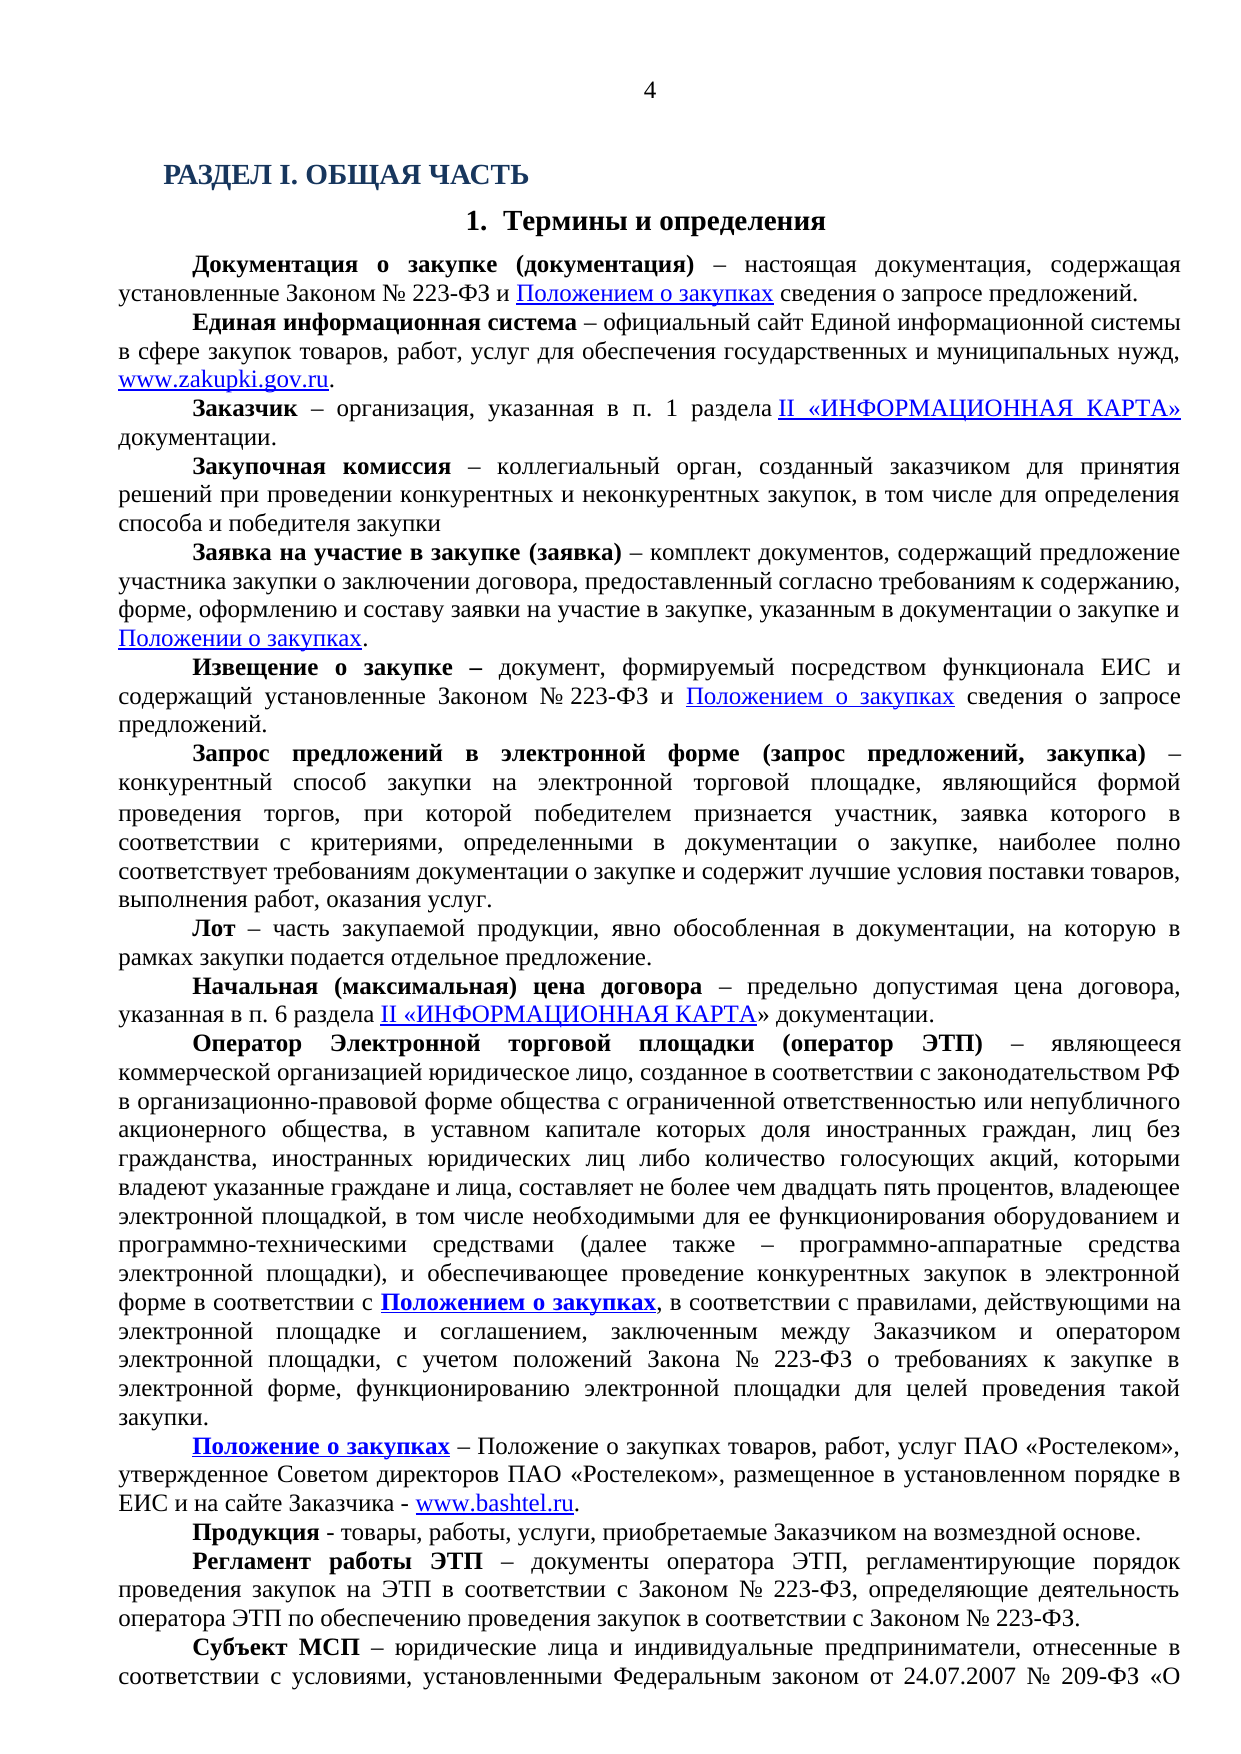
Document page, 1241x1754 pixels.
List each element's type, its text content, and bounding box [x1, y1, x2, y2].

text Начальная (максимальная) цена договора – предельно допустимая цена договора, указанная в п. 6 раздела II «ИНФОРМАЦИОННАЯ КАРТА» документации. [118, 971, 1181, 1028]
subtitle РАЗДЕЛ I. ОБЩАЯ ЧАСТЬ [163, 157, 1181, 191]
text Заказчик – организация, указанная в п. 1 раздела II «ИНФОРМАЦИОННАЯ КАРТА» документации. [118, 393, 1181, 451]
text Продукция - товары, работы, услуги, приобретаемые Заказчиком на возмездной основе. [118, 1517, 1181, 1546]
text Запрос предложений в электронной форме (запрос предложений, закупка) – конкурентный способ закупки на электронной торговой площадке, являющийся формой проведения торгов, при которой победителем признается участник, заявка которого в соответствии с критериями, определенными в документации о закупке, наиболее полно соответствует требованиям документации о закупке и содержит лучшие условия поставки товаров, выполнения работ, оказания услуг. [118, 738, 1181, 913]
text Извещение о закупке – документ, формируемый посредством функционала ЕИС и содержащий установленные Законом № 223-ФЗ и Положением о закупках сведения о запросе предложений. [118, 652, 1181, 738]
text Положение о закупках – Положение о закупках товаров, работ, услуг ПАО «Ростелеком», утвержденное Советом директоров ПАО «Ростелеком», размещенное в установленном порядке в ЕИС и на сайте Заказчика - www.bashtel.ru. [118, 1431, 1181, 1517]
list Термины и определения [118, 203, 1181, 237]
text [118, 1632, 1181, 1689]
text Регламент работы ЭТП – документы оператора ЭТП, регламентирующие порядок проведения закупок на ЭТП в соответствии с Законом № 223-ФЗ, определяющие деятельность оператора ЭТП по обеспечению проведения закупок в соответствии с Законом № 223-ФЗ. [118, 1546, 1181, 1632]
text Закупочная комиссия – коллегиальный орган, созданный заказчиком для принятия решений при проведении конкурентных и неконкурентных закупок, в том числе для определения способа и победителя закупки [118, 451, 1181, 537]
text Документация о закупке (документация) – настоящая документация, содержащая установленные Законом № 223-ФЗ и Положением о закупках сведения о запросе предложений. [118, 249, 1181, 307]
text Заявка на участие в закупке (заявка) – комплект документов, содержащий предложение участника закупки о заключении договора, предоставленный согласно требованиям к содержанию, форме, оформлению и составу заявки на участие в закупке, указанным в документации о закупке и Положении о закупках. [118, 537, 1181, 652]
text Лот – часть закупаемой продукции, явно обособленная в документации, на которую в рамках закупки подается отдельное предложение. [118, 913, 1181, 971]
text Оператор Электронной торговой площадки (оператор ЭТП) – являющееся коммерческой организацией юридическое лицо, созданное в соответствии с законодательством РФ в организационно-правовой форме общества с ограниченной ответственностью или непубличного акционерного общества, в уставном капитале которых доля иностранных граждан, лиц без гражданства, иностранных юридических лиц либо количество голосующих акций, которыми владеют указанные граждане и лица, составляет не более чем двадцать пять процентов, владеющее электронной площадкой, в том числе необходимыми для ее функционирования оборудованием и программно-техническими средствами (далее также – программно-аппаратные средства электронной площадки), и обеспечивающее проведение конкурентных закупок в электронной форме в соответствии с Положением о закупках, в соответствии с правилами, действующими на электронной площадке и соглашением, заключенным между Заказчиком и оператором электронной площадки, с учетом положений Закона № 223-ФЗ о требованиях к закупке в электронной форме, функционированию электронной площадки для целей проведения такой закупки. [118, 1028, 1181, 1431]
text Единая информационная система – официальный сайт Единой информационной системы в сфере закупок товаров, работ, услуг для обеспечения государственных и муниципальных нужд, www.zakupki.gov.ru. [118, 307, 1181, 393]
